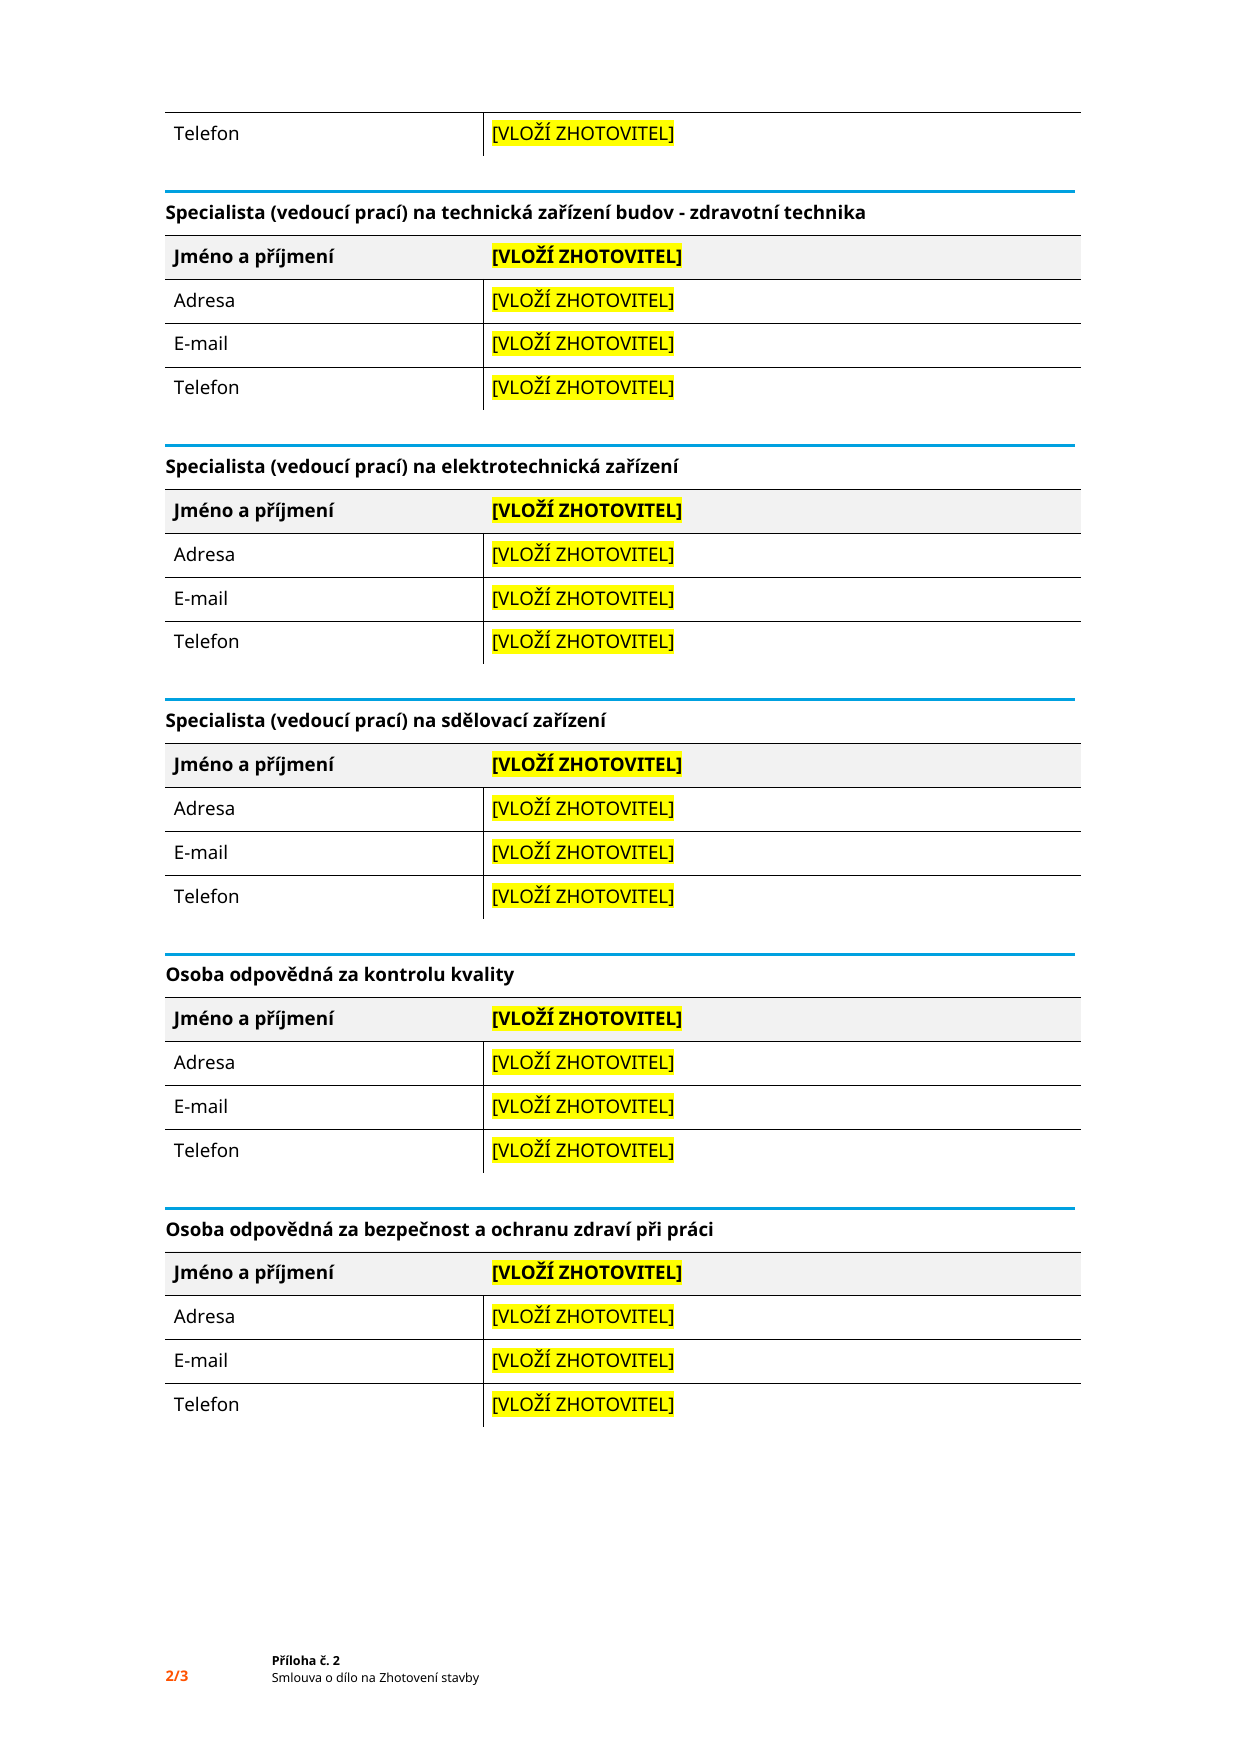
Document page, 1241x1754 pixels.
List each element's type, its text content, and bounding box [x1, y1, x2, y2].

table_cell Telefon [165, 622, 483, 664]
text Specialista (vedoucí prací) na elektrotechnická zařízení [165, 447, 1075, 479]
table_cell E-mail [165, 324, 483, 366]
table_cell Telefon [165, 1130, 483, 1173]
text Osoba odpovědná za kontrolu kvality [165, 956, 1075, 987]
table_cell E-mail [165, 578, 483, 621]
text Osoba odpovědná za bezpečnost a ochranu zdraví při práci [165, 1210, 1075, 1241]
table_cell [VLOŽÍ ZHOTOVITEL] [484, 368, 1081, 410]
table_cell [VLOŽÍ ZHOTOVITEL] [484, 876, 1081, 918]
table_cell [VLOŽÍ ZHOTOVITEL] [484, 280, 1081, 322]
table_cell [VLOŽÍ ZHOTOVITEL] [484, 113, 1081, 156]
table_cell E-mail [165, 1086, 483, 1129]
table_header Jméno a příjmení [165, 490, 484, 533]
table_header [VLOŽÍ ZHOTOVITEL] [484, 744, 1081, 787]
table_cell E-mail [165, 832, 483, 875]
table_cell [VLOŽÍ ZHOTOVITEL] [484, 1042, 1081, 1085]
table_cell Adresa [165, 534, 483, 577]
table_cell Telefon [165, 368, 483, 410]
text Specialista (vedoucí prací) na technická zařízení budov - zdravotní technika [165, 193, 1075, 225]
table_cell [VLOŽÍ ZHOTOVITEL] [484, 788, 1081, 831]
table_header Jméno a příjmení [165, 236, 484, 279]
table_cell Telefon [165, 113, 483, 156]
table_cell [VLOŽÍ ZHOTOVITEL] [484, 832, 1081, 875]
table_cell E-mail [165, 1340, 483, 1383]
table_cell [VLOŽÍ ZHOTOVITEL] [484, 1086, 1081, 1129]
table_cell [VLOŽÍ ZHOTOVITEL] [484, 1296, 1081, 1339]
table_cell [VLOŽÍ ZHOTOVITEL] [484, 324, 1081, 366]
table_cell [VLOŽÍ ZHOTOVITEL] [484, 1340, 1081, 1383]
table_cell Adresa [165, 1296, 483, 1339]
table_cell [VLOŽÍ ZHOTOVITEL] [484, 534, 1081, 577]
table_header Jméno a příjmení [165, 1253, 484, 1295]
text Specialista (vedoucí prací) na sdělovací zařízení [165, 701, 1075, 733]
table_cell Adresa [165, 1042, 483, 1085]
table_cell Telefon [165, 876, 483, 918]
table_cell Telefon [165, 1384, 483, 1427]
table_header Jméno a příjmení [165, 998, 484, 1041]
table_cell [VLOŽÍ ZHOTOVITEL] [484, 1384, 1081, 1427]
table_header [VLOŽÍ ZHOTOVITEL] [484, 236, 1081, 279]
table_header [VLOŽÍ ZHOTOVITEL] [484, 998, 1081, 1041]
table_header [VLOŽÍ ZHOTOVITEL] [484, 1253, 1081, 1295]
table_header [VLOŽÍ ZHOTOVITEL] [484, 490, 1081, 533]
table_cell [VLOŽÍ ZHOTOVITEL] [484, 622, 1081, 664]
table_header Jméno a příjmení [165, 744, 484, 787]
table_cell [VLOŽÍ ZHOTOVITEL] [484, 1130, 1081, 1173]
table_cell Adresa [165, 280, 483, 322]
table_cell [VLOŽÍ ZHOTOVITEL] [484, 578, 1081, 621]
table_cell Adresa [165, 788, 483, 831]
